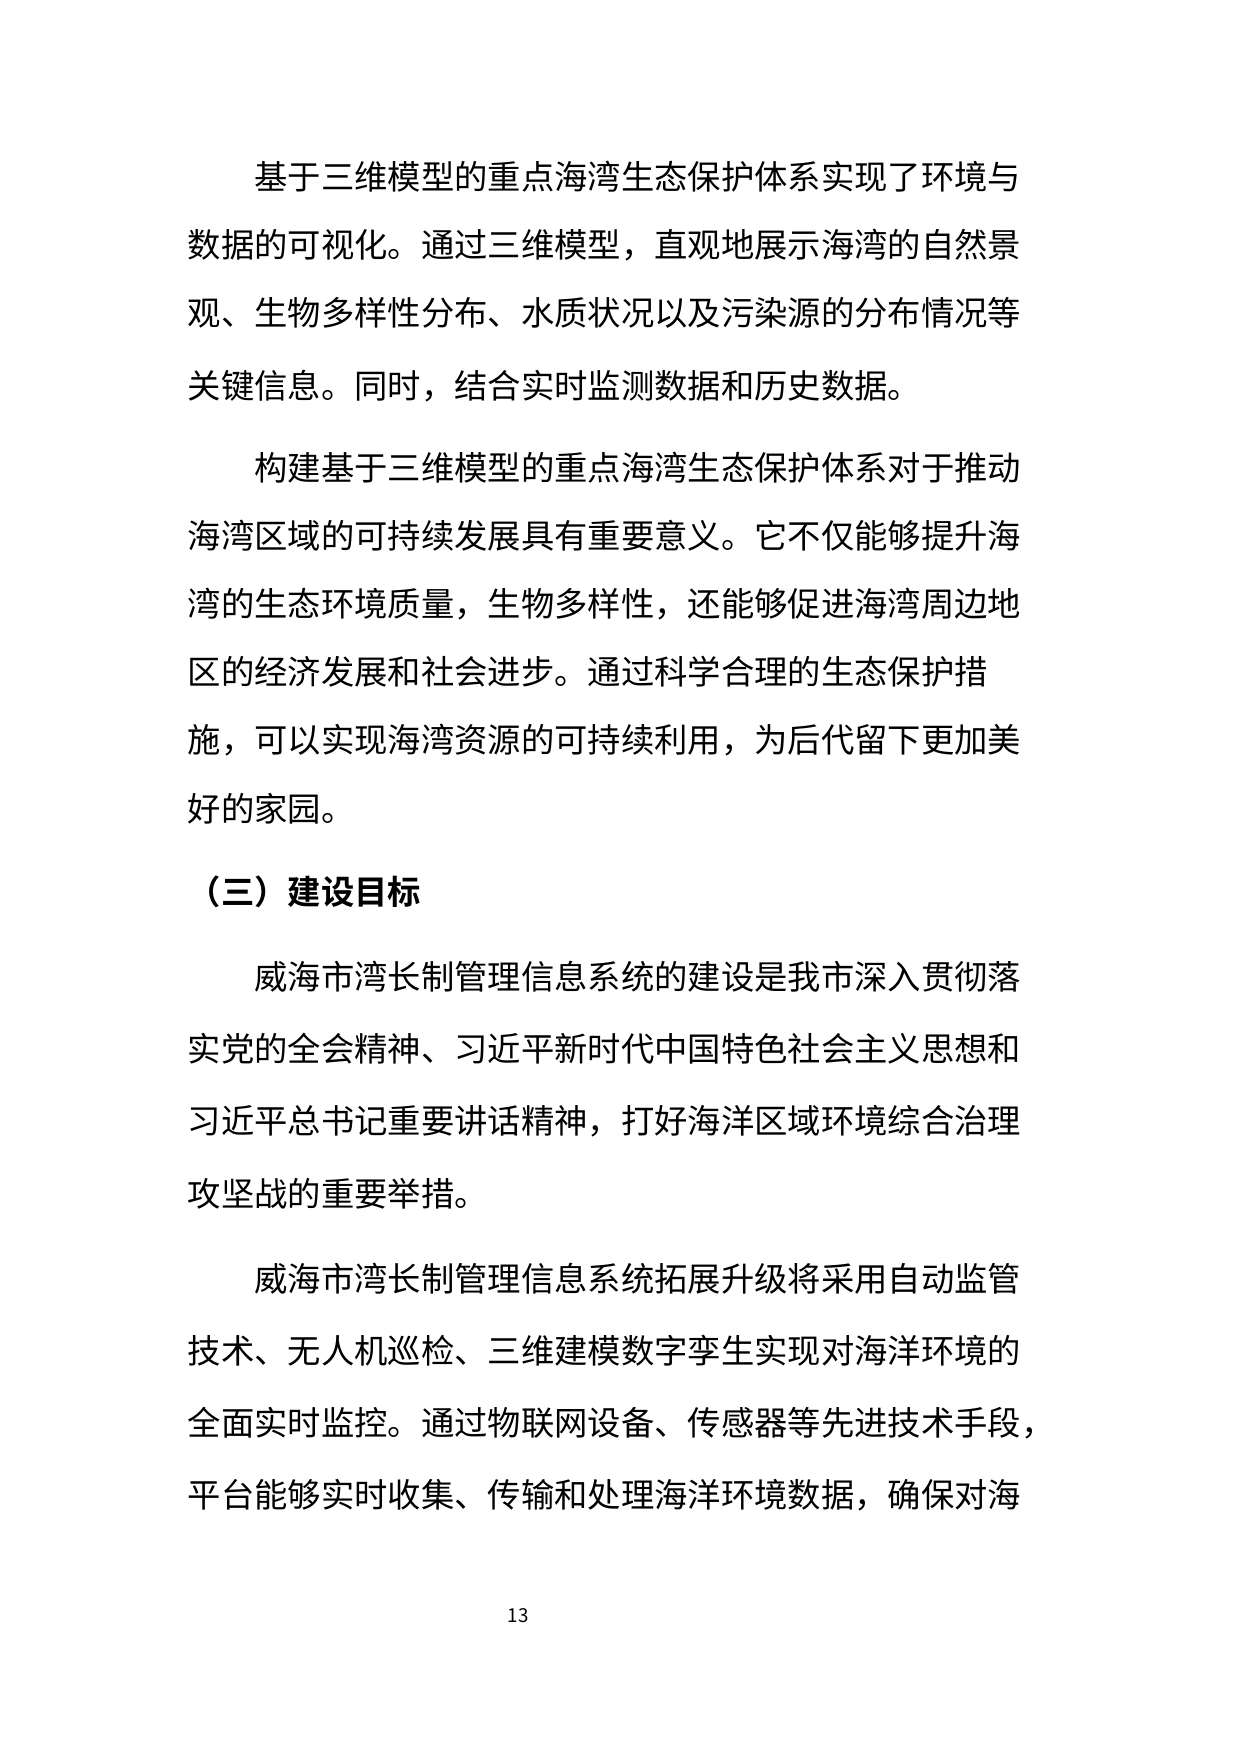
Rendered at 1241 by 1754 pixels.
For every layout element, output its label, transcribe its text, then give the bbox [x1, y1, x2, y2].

text 基于三维模型的重点海湾生态保护体系实现了环境与数据的可视化。通过三维模型，直观地展示海湾的自然景观、生物多样性分布、水质状况以及污染源的分布情况等关键信息。同时，结合实时监测数据和历史数据。 [187, 154, 1053, 408]
subtitle 建设目标 [187, 866, 1053, 914]
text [187, 1252, 1053, 1517]
text 构建基于三维模型的重点海湾生态保护体系对于推动海湾区域的可持续发展具有重要意义。它不仅能够提升海湾的生态环境质量，生物多样性，还能够促进海湾周边地区的经济发展和社会进步。通过科学合理的生态保护措施，可以实现海湾资源的可持续利用，为后代留下更加美好的家园。 [187, 445, 1053, 831]
text 威海市湾长制管理信息系统的建设是我市深入贯彻落实党的全会精神、习近平新时代中国特色社会主义思想和习近平总书记重要讲话精神，打好海洋区域环境综合治理攻坚战的重要举措。 [187, 951, 1053, 1216]
